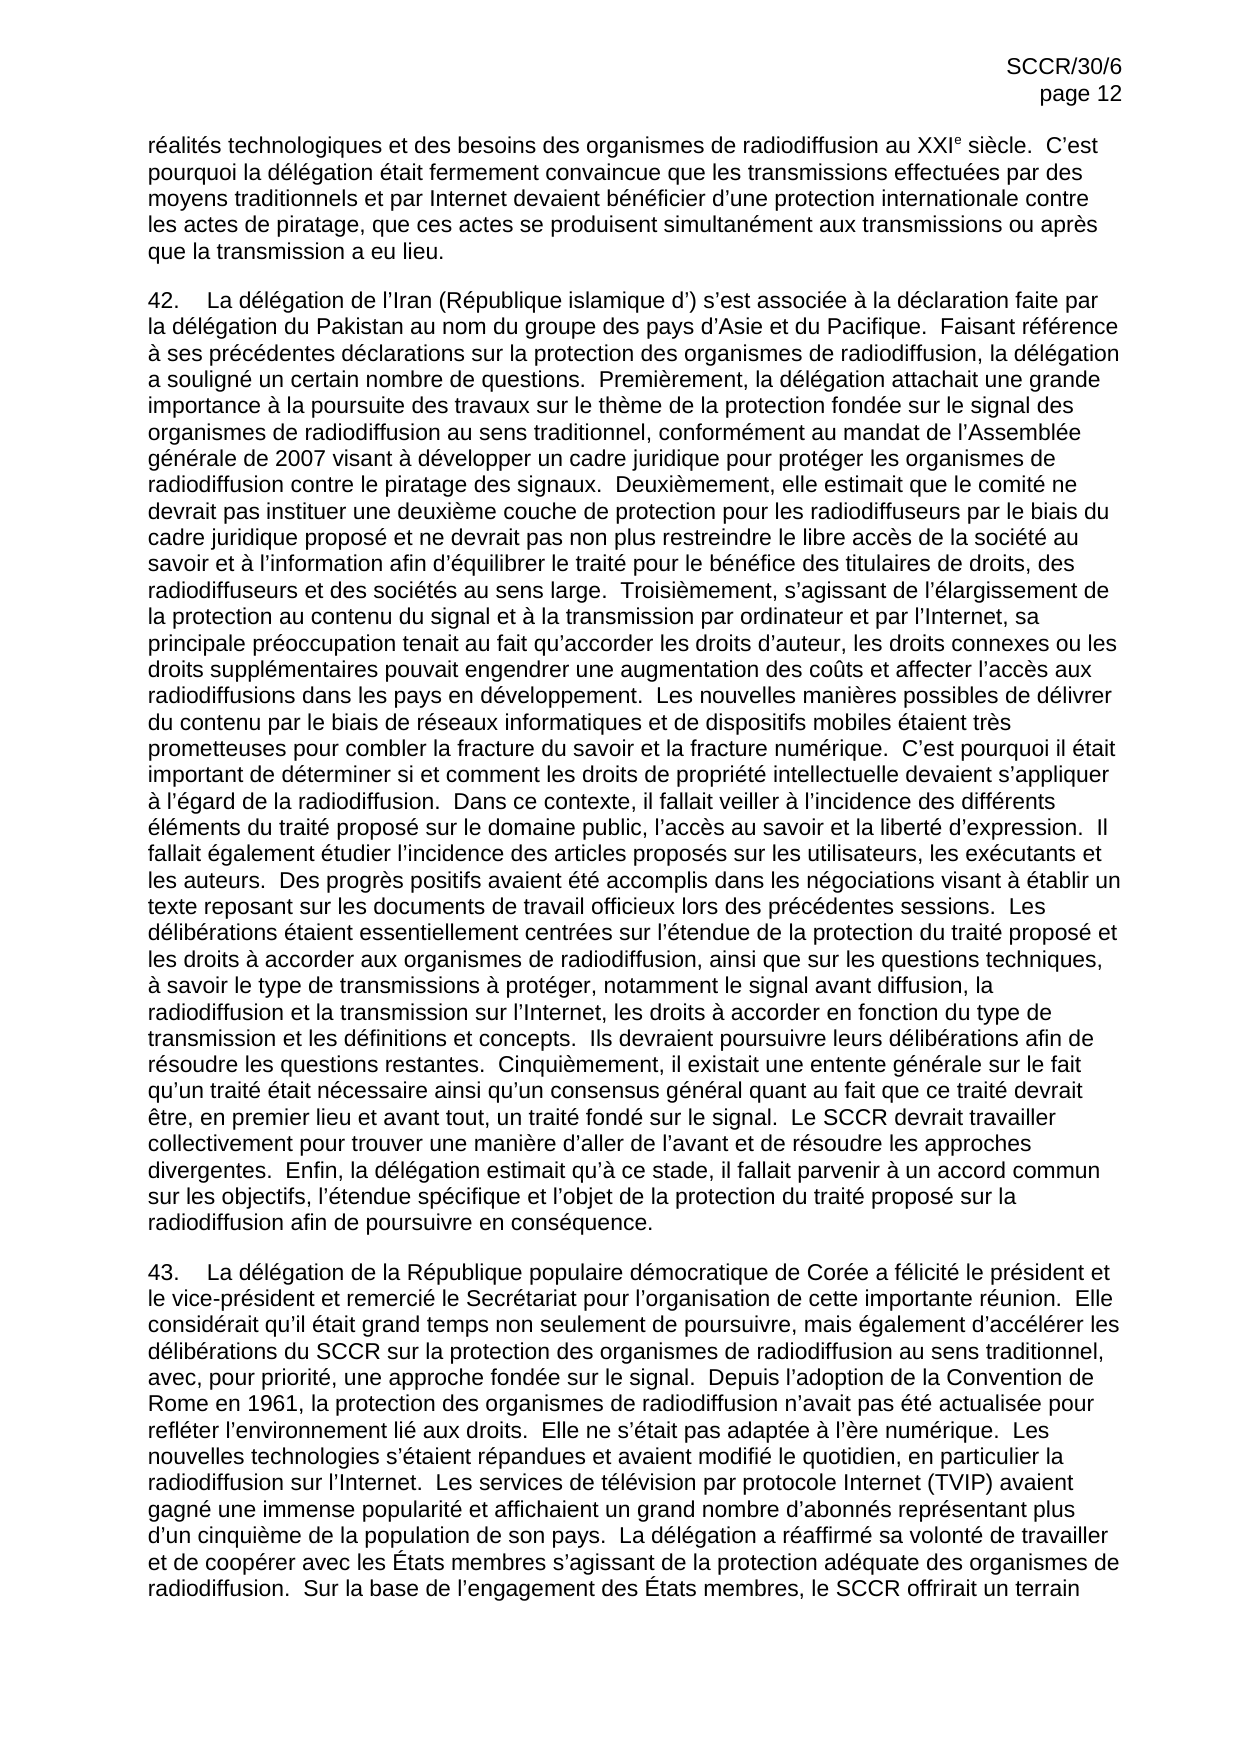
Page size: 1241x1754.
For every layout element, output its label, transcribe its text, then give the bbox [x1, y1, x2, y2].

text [148, 1258, 1122, 1601]
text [148, 132, 1122, 264]
text La délégation de l’Iran (République islamique d’) s’est associée à la déclaration faite par la délégation du Pakistan au nom du groupe des pays d’Asie et du Pacifique. Faisant référence à ses précédentes déclarations sur la protection des organismes de radiodiffusion, la délégation a souligné un certain nombre de questions. Premièrement, la délégation attachait une grande importance à la poursuite des travaux sur le thème de la protection fondée sur le signal des organismes de radiodiffusion au sens traditionnel, conformément au mandat de l’Assemblée générale de 2007 visant à développer un cadre juridique pour protéger les organismes de radiodiffusion contre le piratage des signaux. Deuxièmement, elle estimait que le comité ne devrait pas instituer une deuxième couche de protection pour les radiodiffuseurs par le biais du cadre juridique proposé et ne devrait pas non plus restreindre le libre accès de la société au savoir et à l’information afin d’équilibrer le traité pour le bénéfice des titulaires de droits, des radiodiffuseurs et des sociétés au sens large. Troisièmement, s’agissant de l’élargissement de la protection au contenu du signal et à la transmission par ordinateur et par l’Internet, sa principale préoccupation tenait au fait qu’accorder les droits d’auteur, les droits connexes ou les droits supplémentaires pouvait engendrer une augmentation des coûts et affecter l’accès aux radiodiffusions dans les pays en développement. Les nouvelles manières possibles de délivrer du contenu par le biais de réseaux informatiques et de dispositifs mobiles étaient très prometteuses pour combler la fracture du savoir et la fracture numérique. C’est pourquoi il était important de déterminer si et comment les droits de propriété intellectuelle devaient s’appliquer à l’égard de la radiodiffusion. Dans ce contexte, il fallait veiller à l’incidence des différents éléments du traité proposé sur le domaine public, l’accès au savoir et la liberté d’expression. Il fallait également étudier l’incidence des articles proposés sur les utilisateurs, les exécutants et les auteurs. Des progrès positifs avaient été accomplis dans les négociations visant à établir un texte reposant sur les documents de travail officieux lors des précédentes sessions. Les délibérations étaient essentiellement centrées sur l’étendue de la protection du traité proposé et les droits à accorder aux organismes de radiodiffusion, ainsi que sur les questions techniques, à savoir le type de transmissions à protéger, notamment le signal avant diffusion, la radiodiffusion et la transmission sur l’Internet, les droits à accorder en fonction du type de transmission et les définitions et concepts. Ils devraient poursuivre leurs délibérations afin de résoudre les questions restantes. Cinquièmement, il existait une entente générale sur le fait qu’un traité était nécessaire ainsi qu’un consensus général quant au fait que ce traité devrait être, en premier lieu et avant tout, un traité fondé sur le signal. Le SCCR devrait travailler collectivement pour trouver une manière d’aller de l’avant et de résoudre les approches divergentes. Enfin, la délégation estimait qu’à ce stade, il fallait parvenir à un accord commun sur les objectifs, l’étendue spécifique et l’objet de la protection du traité proposé sur la radiodiffusion afin de poursuivre en conséquence. [148, 287, 1122, 1236]
